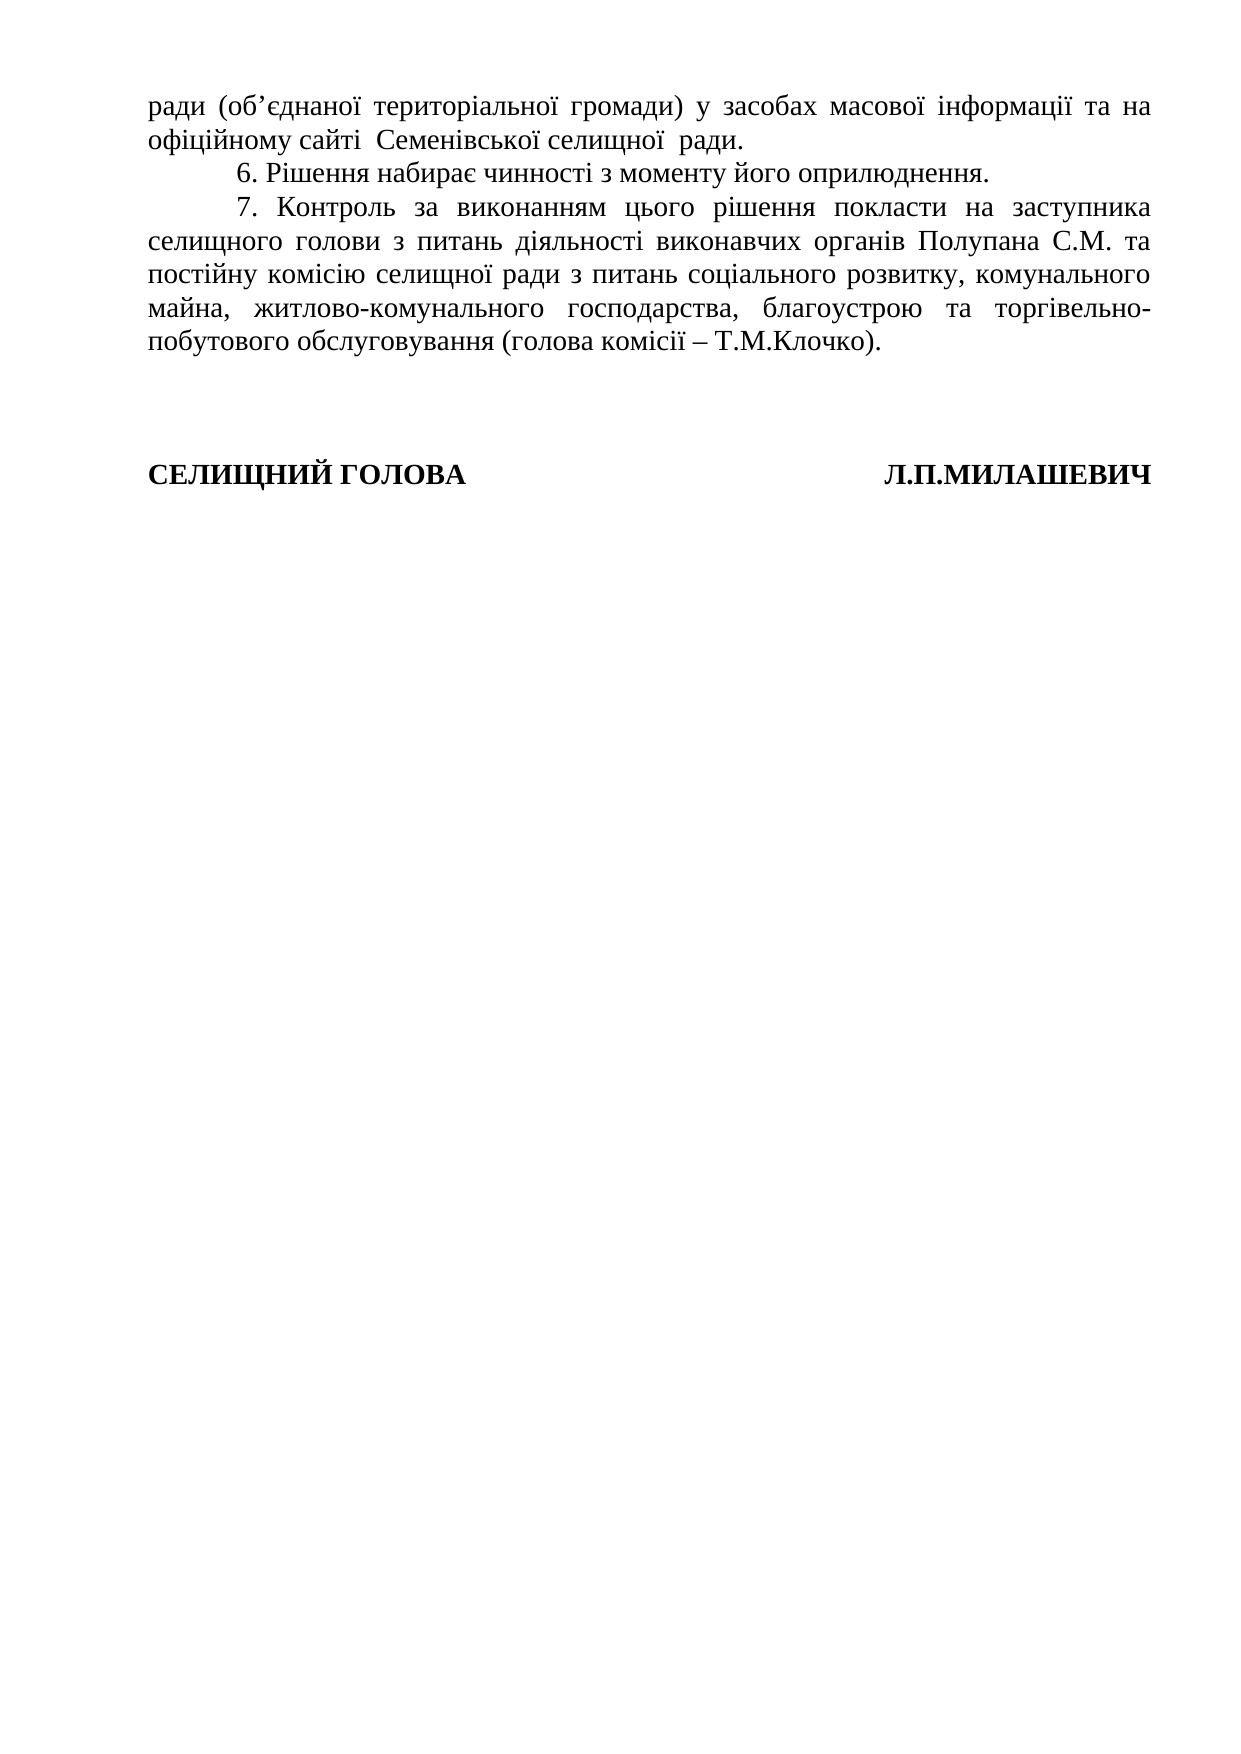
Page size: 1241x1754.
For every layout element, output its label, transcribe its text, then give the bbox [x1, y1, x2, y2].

text 6. Рішення набирає чинності з моменту його оприлюднення. [148, 156, 1152, 189]
text 7. Контроль за виконанням цього рішення покласти на заступника селищного голови з питань діяльності виконавчих органів Полупана С.М. та постійну комісію селищної ради з питань соціального розвитку, комунального майна, житлово-комунального господарства, благоустрою та торгівельно-побутового обслуговування (голова комісії – Т.М.Клочко). [148, 189, 1152, 357]
text СЕЛИЩНИЙ ГОЛОВА Л.П.МИЛАШЕВИЧ [148, 457, 1152, 491]
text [148, 88, 1152, 156]
